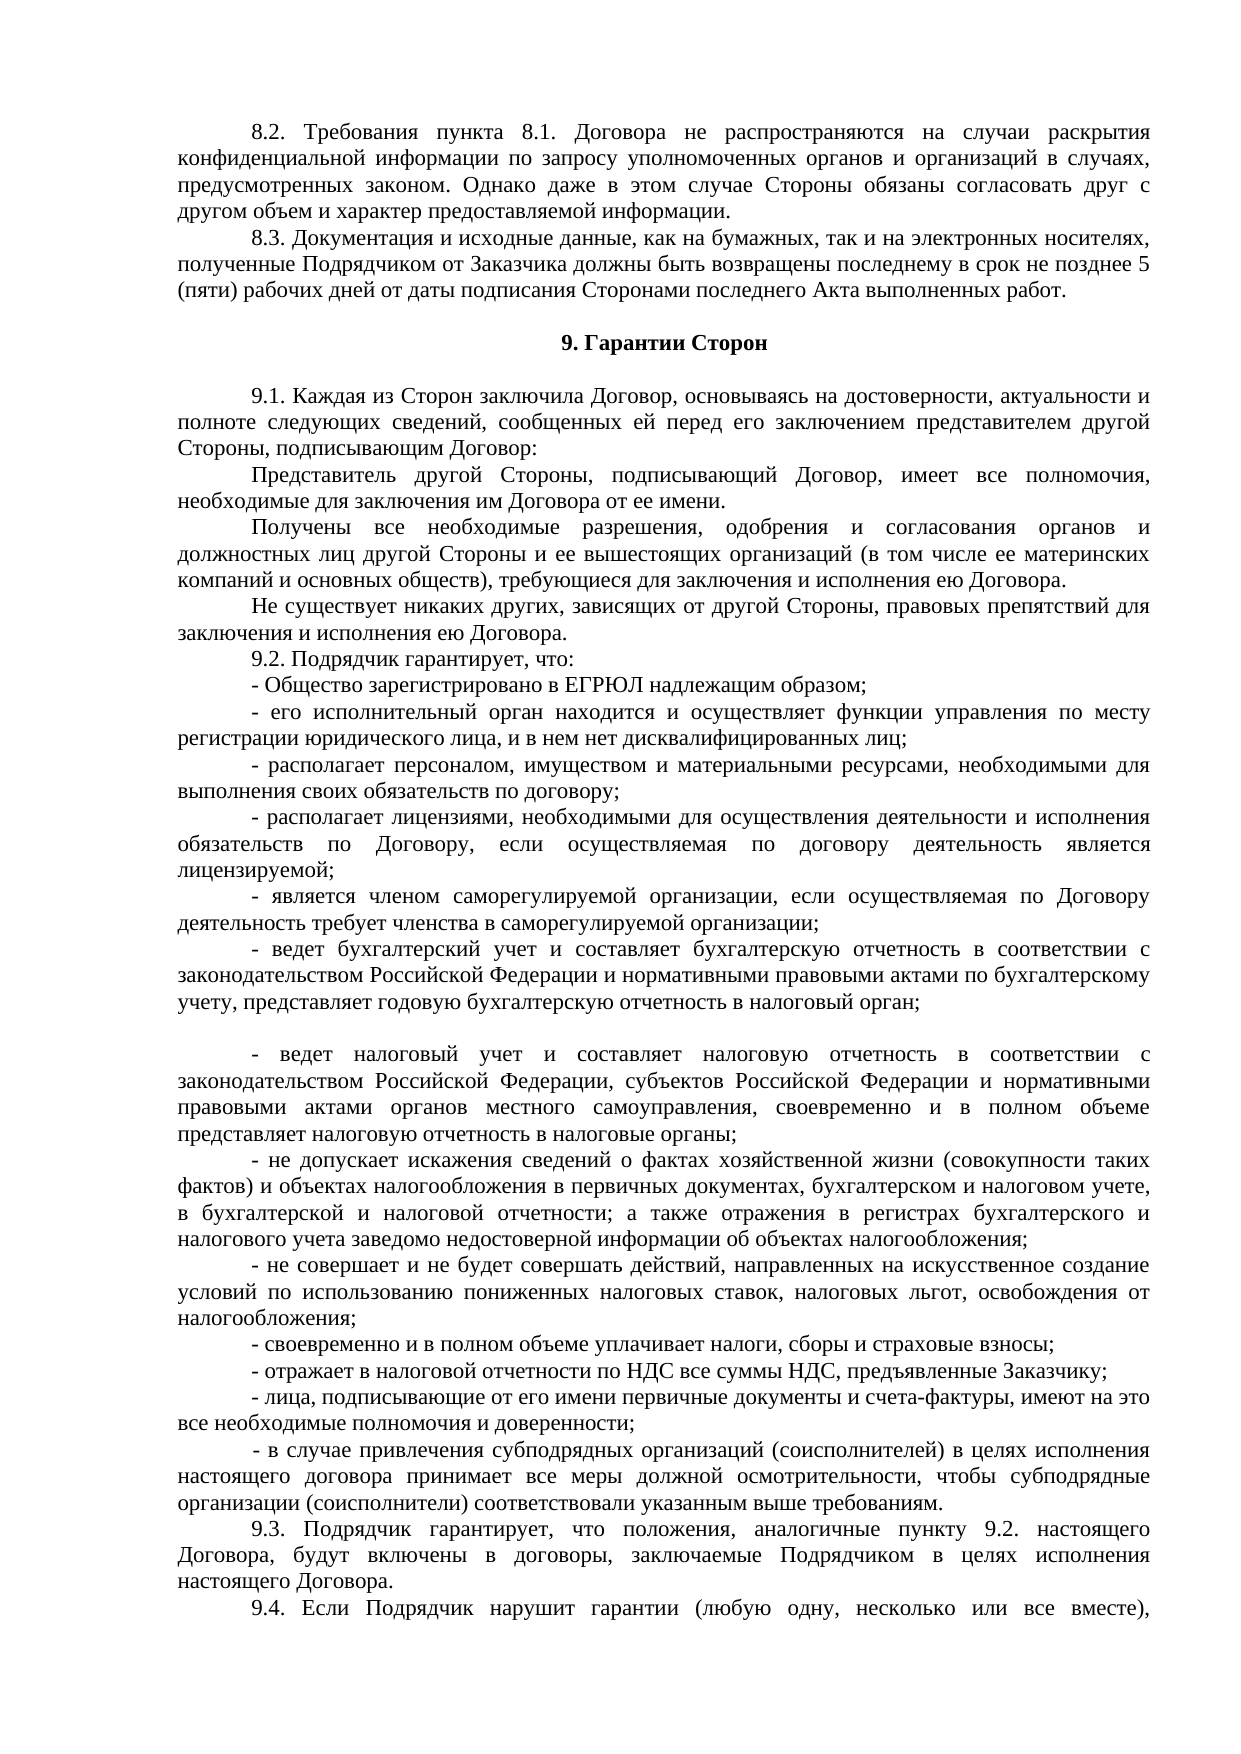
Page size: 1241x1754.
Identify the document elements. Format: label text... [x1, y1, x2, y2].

text - отражает в налоговой отчетности по НДС все суммы НДС, предъявленные Заказчику; [177, 1357, 1152, 1383]
text Не существует никаких других, зависящих от другой Стороны, правовых препятствий для заключения и исполнения ею Договора. [177, 592, 1152, 645]
text - ведет бухгалтерский учет и составляет бухгалтерскую отчетность в соответствии с законодательством Российской Федерации и нормативными правовыми актами по бухгалтерскому учету, представляет годовую бухгалтерскую отчетность в налоговый орган; [177, 935, 1152, 1014]
text - его исполнительный орган находится и осуществляет функции управления по месту регистрации юридического лица, и в нем нет дисквалифицированных лиц; [177, 698, 1152, 751]
text - своевременно и в полном объеме уплачивает налоги, сборы и страховые взносы; [177, 1330, 1152, 1357]
text 8.2. Требования пункта 8.1. Договора не распространяются на случаи раскрытия конфиденциальной информации по запросу уполномоченных органов и организаций в случаях, предусмотренных законом. Однако даже в этом случае Стороны обязаны согласовать друг с другом объем и характер предоставляемой информации. [177, 118, 1152, 223]
text 9.2. Подрядчик гарантирует, что: [177, 645, 1152, 672]
text - располагает персоналом, имуществом и материальными ресурсами, необходимыми для выполнения своих обязательств по договору; [177, 751, 1152, 803]
text - ведет налоговый учет и составляет налоговую отчетность в соответствии с законодательством Российской Федерации, субъектов Российской Федерации и нормативными правовыми актами органов местного самоуправления, своевременно и в полном объеме представляет налоговую отчетность в налоговые органы; [177, 1041, 1152, 1146]
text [177, 1594, 1152, 1620]
list 9. Гарантии Сторон [177, 329, 1152, 355]
text - является членом саморегулируемой организации, если осуществляемая по Договору деятельность требует членства в саморегулируемой организации; [177, 882, 1152, 935]
text 8.3. Документация и исходные данные, как на бумажных, так и на электронных носителях, полученные Подрядчиком от Заказчика должны быть возвращены последнему в срок не позднее 5 (пяти) рабочих дней от даты подписания Сторонами последнего Акта выполненных работ. [177, 223, 1152, 303]
text - не совершает и не будет совершать действий, направленных на искусственное создание условий по использованию пониженных налоговых ставок, налоговых льгот, освобождения от налогообложения; [177, 1251, 1152, 1330]
text 9.1. Каждая из Сторон заключила Договор, основываясь на достоверности, актуальности и полноте следующих сведений, сообщенных ей перед его заключением представителем другой Стороны, подписывающим Договор: [177, 382, 1152, 461]
text - не допускает искажения сведений о фактах хозяйственной жизни (совокупности таких фактов) и объектах налогообложения в первичных документах, бухгалтерском и налоговом учете, в бухгалтерской и налоговой отчетности; а также отражения в регистрах бухгалтерского и налогового учета заведомо недостоверной информации об объектах налогообложения; [177, 1146, 1152, 1251]
text - располагает лицензиями, необходимыми для осуществления деятельности и исполнения обязательств по Договору, если осуществляемая по договору деятельность является лицензируемой; [177, 803, 1152, 882]
text Получены все необходимые разрешения, одобрения и согласования органов и должностных лиц другой Стороны и ее вышестоящих организаций (в том числе ее материнских компаний и основных обществ), требующиеся для заключения и исполнения ею Договора. [177, 513, 1152, 592]
text 9.3. Подрядчик гарантирует, что положения, аналогичные пункту 9.2. настоящего Договора, будут включены в договоры, заключаемые Подрядчиком в целях исполнения настоящего Договора. [177, 1515, 1152, 1594]
text - лица, подписывающие от его имени первичные документы и счета-фактуры, имеют на это все необходимые полномочия и доверенности; [177, 1383, 1152, 1436]
text - в случае привлечения субподрядных организаций (соисполнителей) в целях исполнения настоящего договора принимает все меры должной осмотрительности, чтобы субподрядные организации (соисполнители) соответствовали указанным выше требованиям. [177, 1436, 1152, 1515]
text Представитель другой Стороны, подписывающий Договор, имеет все полномочия, необходимые для заключения им Договора от ее имени. [177, 461, 1152, 513]
text - Общество зарегистрировано в ЕГРЮЛ надлежащим образом; [177, 672, 1152, 698]
